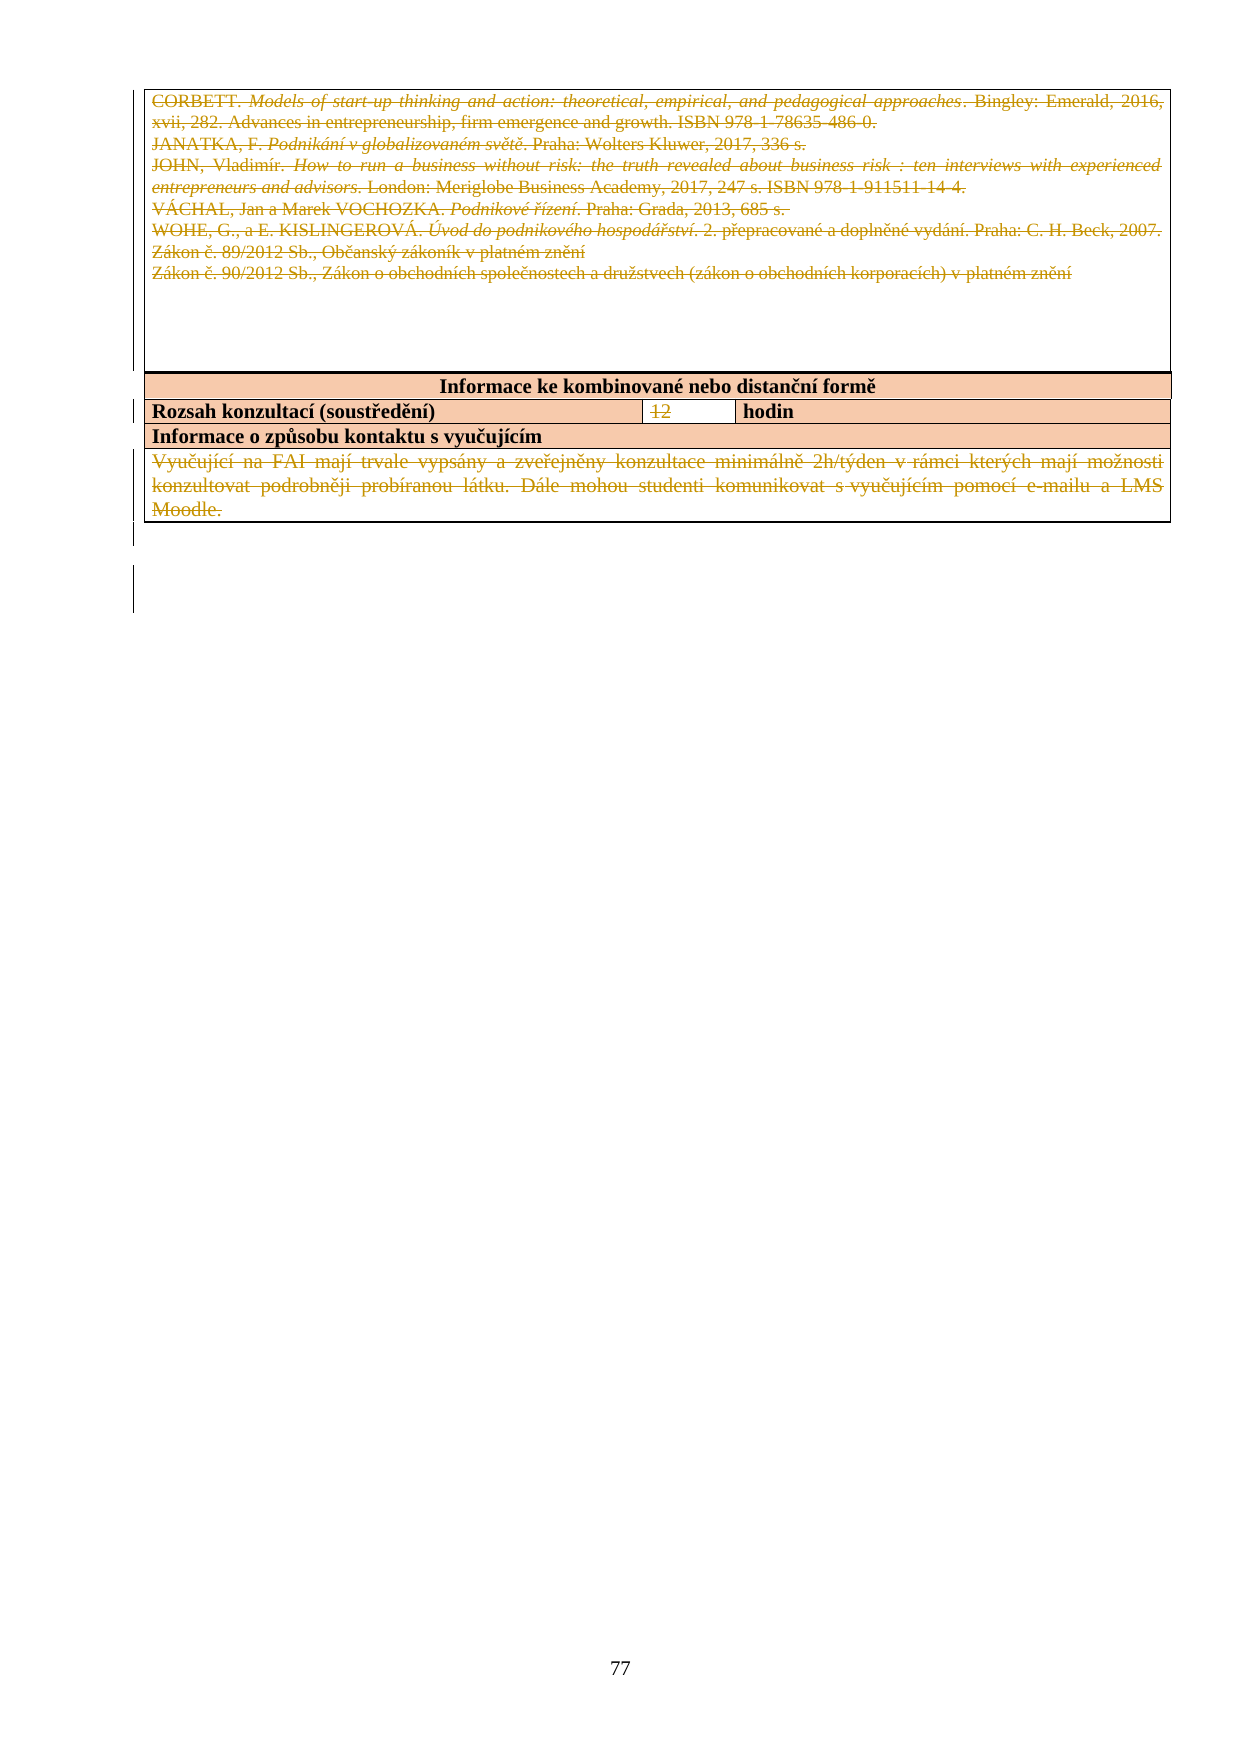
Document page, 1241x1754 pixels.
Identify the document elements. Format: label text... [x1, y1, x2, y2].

table_cell hodin [736, 400, 1170, 423]
table_cell Informace ke kombinované nebo distanční formě [145, 374, 1171, 398]
table_cell Informace o způsobu kontaktu s vyučujícím [145, 424, 1170, 448]
table_cell [145, 449, 1170, 521]
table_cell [145, 90, 1170, 371]
table_cell Rozsah konzultací (soustředění) [145, 400, 642, 423]
table_cell [643, 400, 735, 423]
